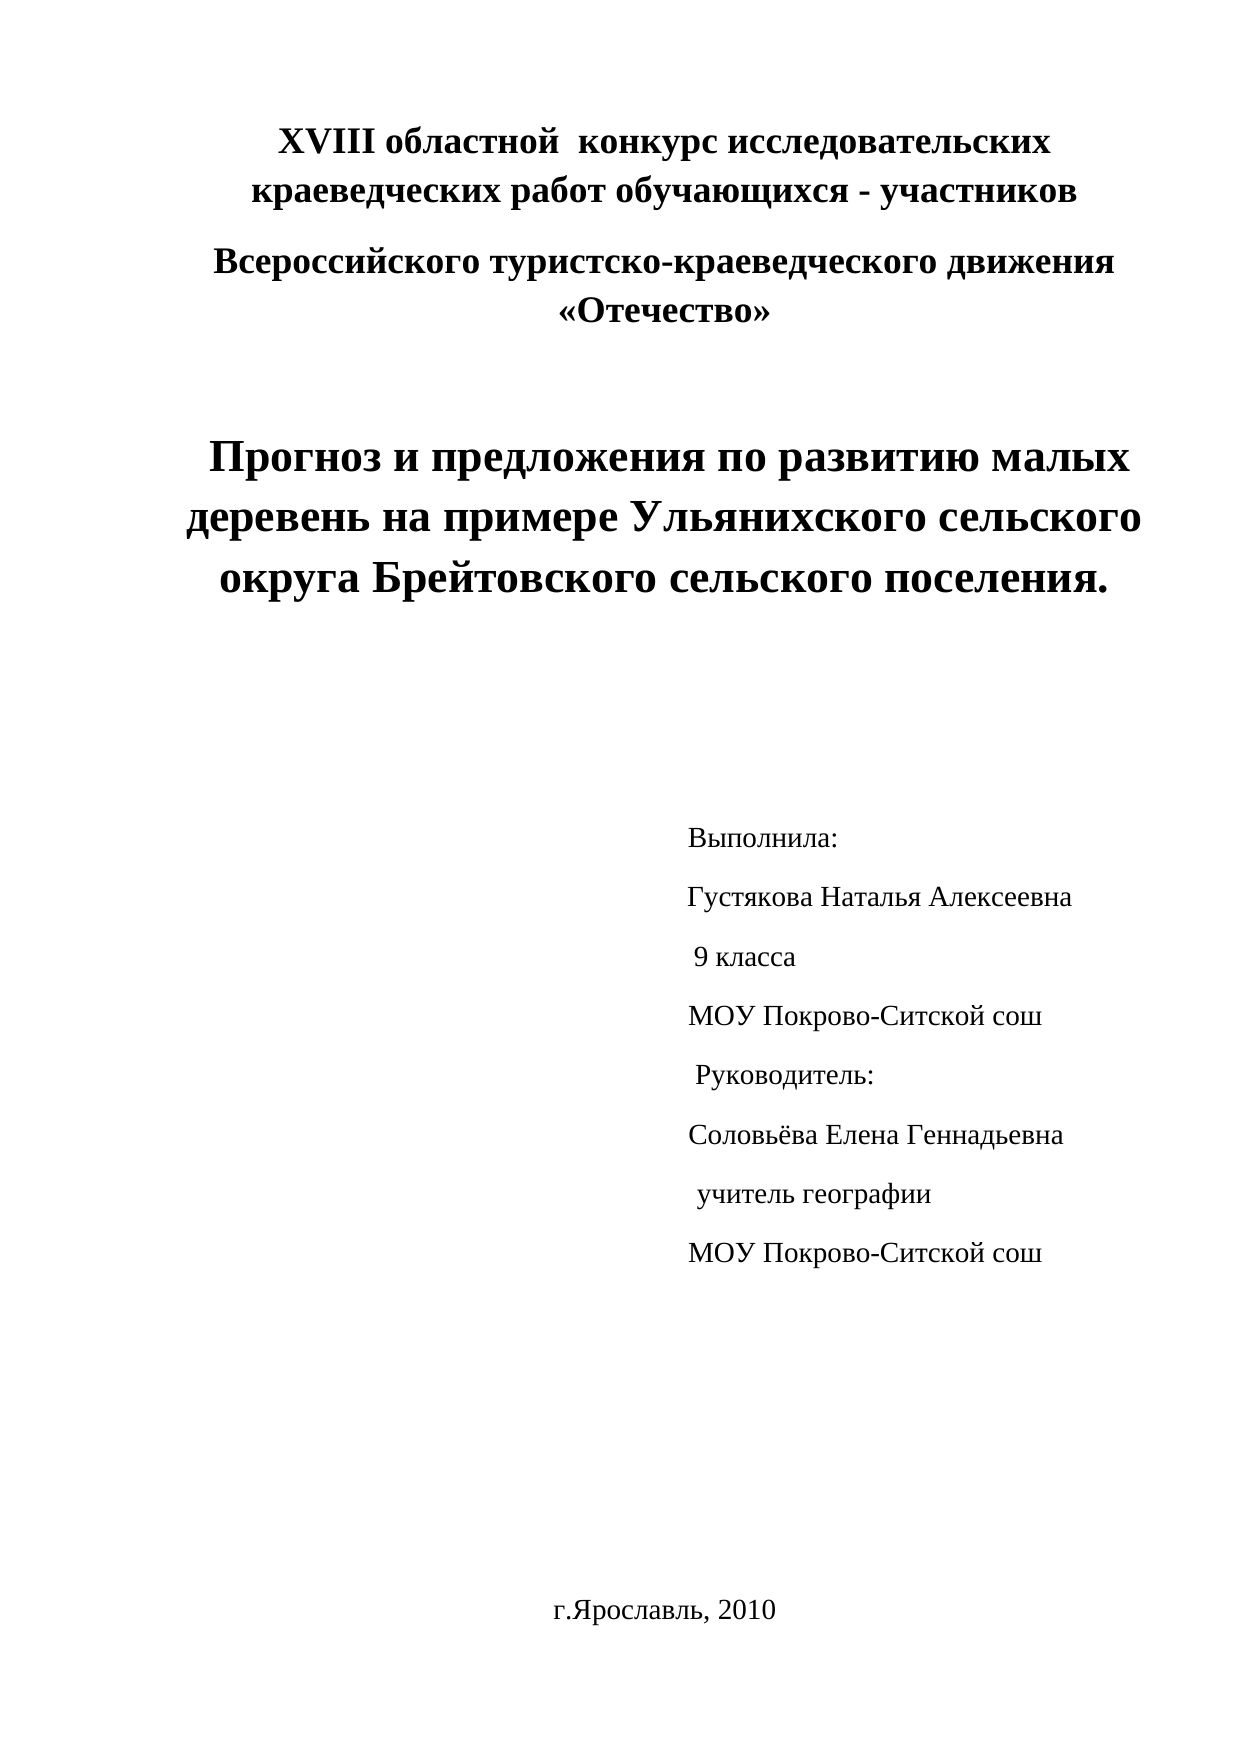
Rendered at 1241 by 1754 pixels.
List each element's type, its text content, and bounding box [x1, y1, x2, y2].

text учитель географии [177, 1176, 1152, 1210]
text МОУ Покрово-Ситской сош [177, 1236, 1152, 1269]
text Руководитель: [177, 1057, 1152, 1091]
text Выполнила: [177, 820, 1152, 853]
text г.Ярославль, 2010 [177, 1592, 1152, 1625]
text ХVIII областной конкурс исследовательских краеведческих работ обучающихся - участников [177, 118, 1152, 211]
text Всероссийского туристско-краеведческого движения «Отечество» [177, 238, 1152, 331]
text 9 класса [177, 939, 1152, 972]
text Густякова Наталья Алексеевна [177, 879, 1152, 913]
text МОУ Покрово-Ситской сош [177, 998, 1152, 1032]
text Прогноз и предложения по развитию малых деревень на примере Ульянихского сельского округа Брейтовского сельского поселения. [177, 428, 1152, 602]
text Соловьёва Елена Геннадьевна [177, 1117, 1152, 1150]
